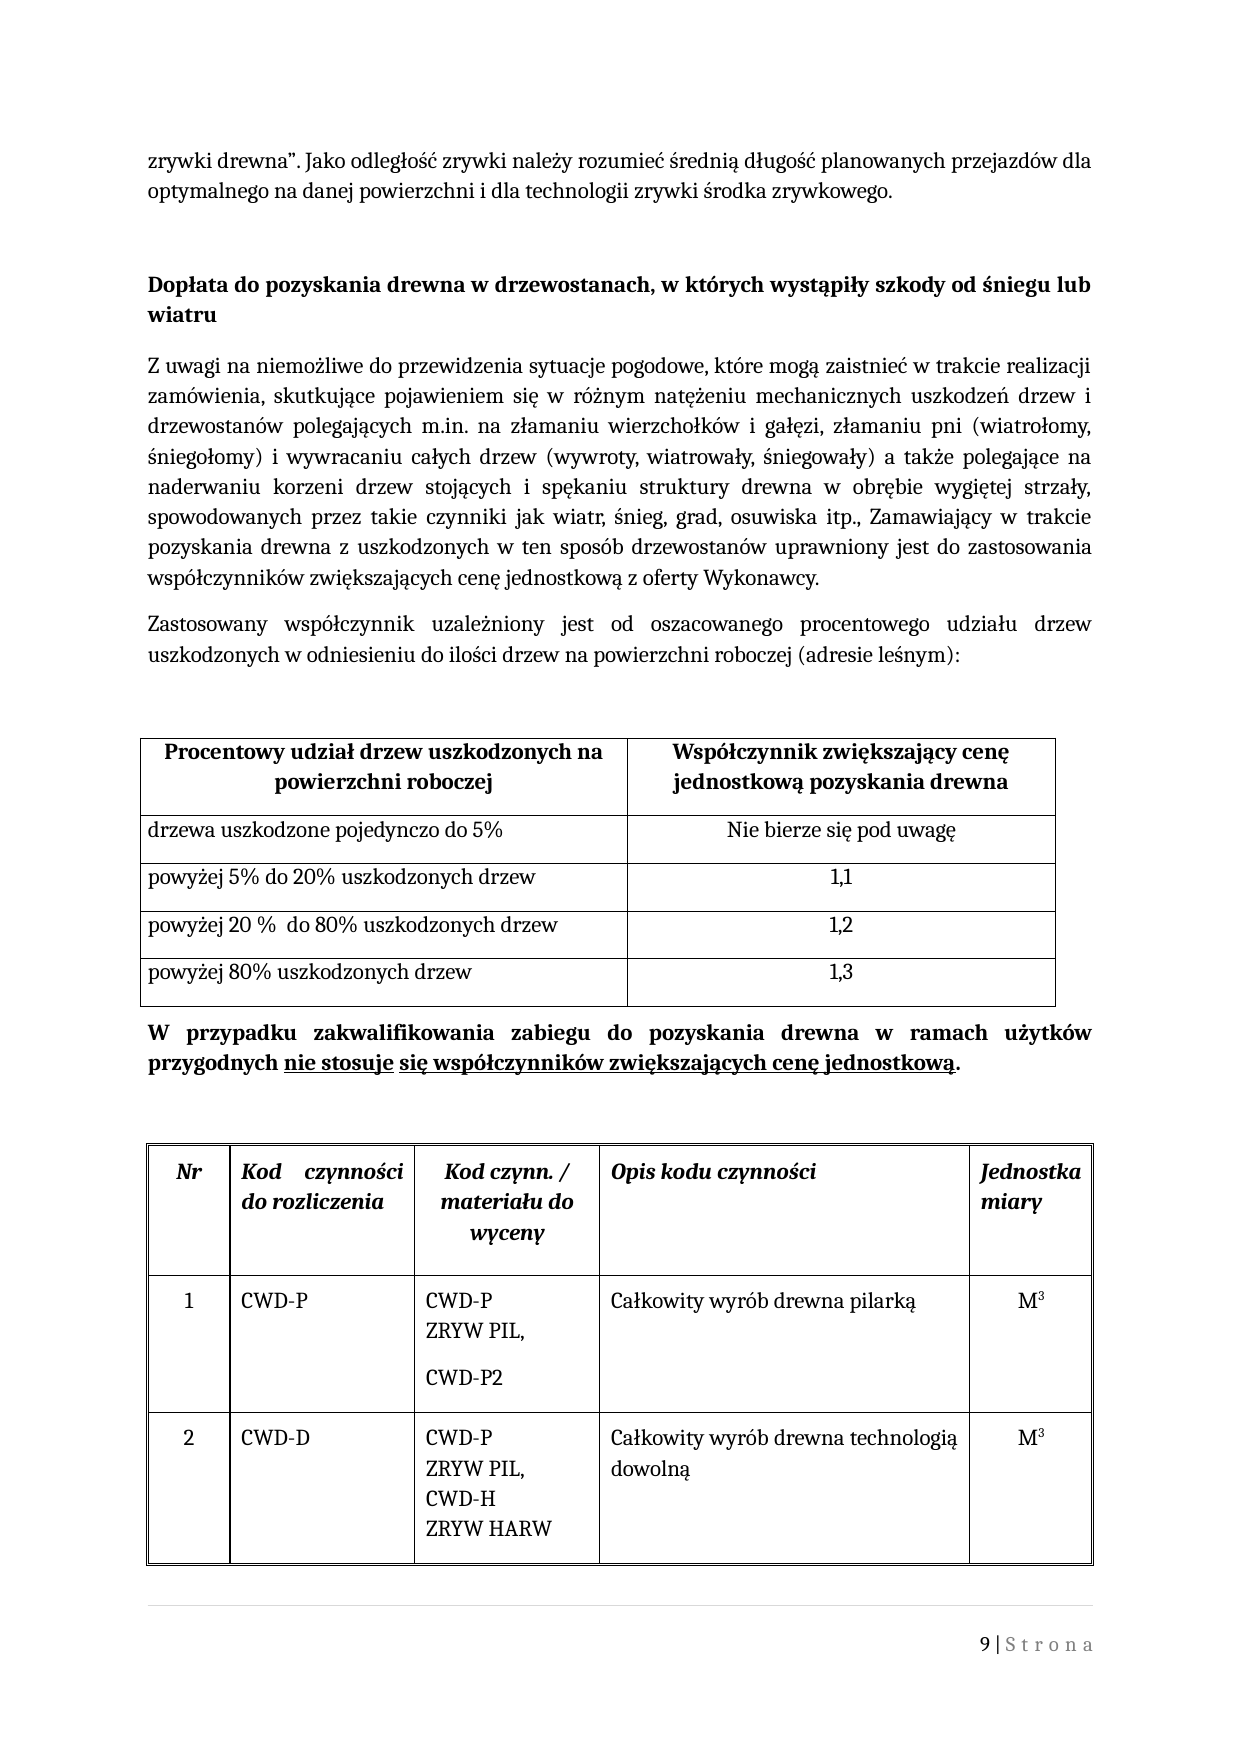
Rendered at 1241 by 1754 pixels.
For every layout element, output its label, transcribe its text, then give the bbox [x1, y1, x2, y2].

text Z uwagi na niemożliwe do przewidzenia sytuacje pogodowe, które mogą zaistnieć w trakcie realizacji zamówienia, skutkujące pojawieniem się w różnym natężeniu mechanicznych uszkodzeń drzew i drzewostanów polegających m.in. na złamaniu wierzchołków i gałęzi, złamaniu pni (wiatrołomy, śniegołomy) i wywracaniu całych drzew (wywroty, wiatrowały, śniegowały) a także polegające na naderwaniu korzeni drzew stojących i spękaniu struktury drewna w obrębie wygiętej strzały, spowodowanych przez takie czynniki jak wiatr, śnieg, grad, osuwiska itp., Zamawiający w trakcie pozyskania drewna z uszkodzonych w ten sposób drzewostanów uprawniony jest do zastosowania współczynników zwiększających cenę jednostkową z oferty Wykonawcy. [148, 353, 1093, 591]
table_cell 1,1 [628, 864, 1055, 911]
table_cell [415, 1413, 599, 1562]
text Zastosowany współczynnik uzależniony jest od oszacowanego procentowego udziału drzew uszkodzonych w odniesieniu do ilości drzew na powierzchni roboczej (adresie leśnym): [148, 611, 1093, 668]
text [148, 148, 1093, 204]
table_cell powyżej 20 % do 80% uszkodzonych drzew [141, 912, 627, 958]
table_cell 1,3 [628, 959, 1055, 1006]
table_cell M3 [970, 1413, 1091, 1562]
table_cell 1 [149, 1276, 229, 1412]
table_cell M3 [970, 1276, 1091, 1412]
table_header Kod czynn. / materiału do wyceny [415, 1146, 599, 1274]
table_cell CWD-P [231, 1276, 414, 1412]
table_cell CWD-D [231, 1413, 414, 1562]
table_cell drzewa uszkodzone pojedynczo do 5% [141, 816, 627, 863]
table_cell powyżej 80% uszkodzonych drzew [141, 959, 627, 1006]
table_header Współczynnik zwiększający cenę jednostkową pozyskania drewna [628, 739, 1055, 815]
table_cell Całkowity wyrób drewna pilarką [600, 1276, 969, 1412]
table_cell Nie bierze się pod uwagę [628, 816, 1055, 863]
table_header Opis kodu czynności [600, 1146, 969, 1274]
table_header Jednostka miary [970, 1146, 1091, 1274]
table_cell powyżej 5% do 20% uszkodzonych drzew [141, 864, 627, 911]
text Dopłata do pozyskania drewna w drzewostanach, w których wystąpiły szkody od śniegu lub wiatru [148, 272, 1093, 328]
table_cell CWD-P ZRYW PIL, CWD-P2 [415, 1276, 599, 1412]
table_cell 2 [149, 1413, 229, 1562]
table_header Procentowy udział drzew uszkodzonych na powierzchni roboczej [141, 739, 627, 815]
table_header Nr [149, 1146, 229, 1274]
table_cell 1,2 [628, 912, 1055, 958]
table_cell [600, 1413, 969, 1562]
text W przypadku zakwalifikowania zabiegu do pozyskania drewna w ramach użytków przygodnych nie stosuje się współczynników zwiększających cenę jednostkową. [148, 1019, 1093, 1076]
table_header Kod czynności do rozliczenia [231, 1146, 414, 1274]
